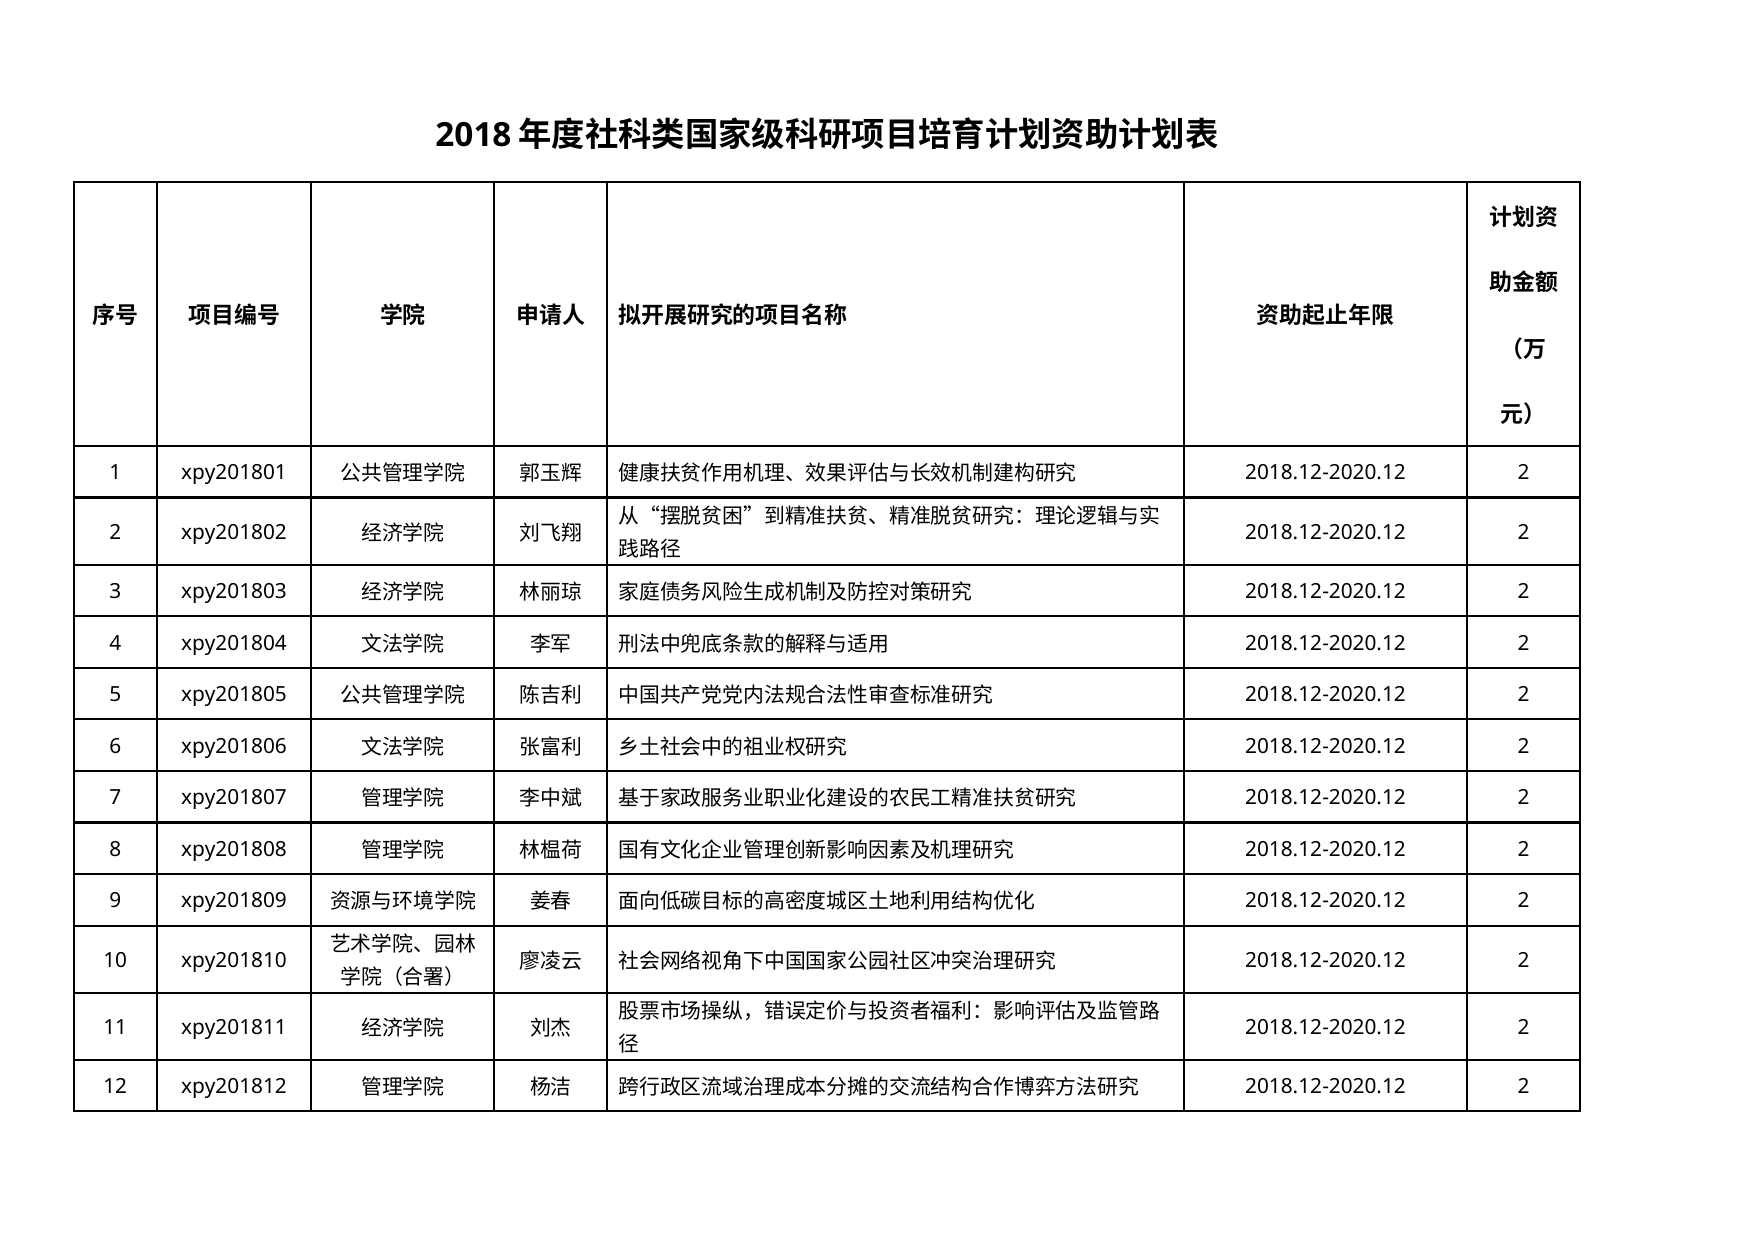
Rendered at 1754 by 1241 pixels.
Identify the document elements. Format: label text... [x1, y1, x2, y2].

table_cell 2018.12-2020.12 [1185, 824, 1466, 873]
table_cell 家庭债务风险生成机制及防控对策研究 [608, 566, 1183, 615]
table_cell 乡土社会中的祖业权研究 [608, 720, 1183, 770]
table_cell 陈吉利 [495, 669, 606, 718]
table_cell 申请人 [495, 183, 606, 445]
table_cell 2018.12-2020.12 [1185, 927, 1466, 992]
table_cell 健康扶贫作用机理、效果评估与长效机制建构研究 [608, 447, 1183, 496]
table_cell 2018.12-2020.12 [1185, 1061, 1466, 1110]
table_cell xpy201808 [158, 824, 310, 873]
table_cell 跨行政区流域治理成本分摊的交流结构合作博弈方法研究 [608, 1061, 1183, 1110]
table_cell 经济学院 [312, 499, 493, 563]
table_cell 7 [75, 772, 156, 821]
table_cell 6 [75, 720, 156, 770]
table_cell 3 [75, 566, 156, 615]
table_cell 廖凌云 [495, 927, 606, 992]
table_cell 林榅荷 [495, 824, 606, 873]
table_cell 2 [1468, 772, 1579, 821]
table_cell xpy201802 [158, 499, 310, 563]
table_cell 项目编号 [158, 183, 310, 445]
table_cell 文法学院 [312, 617, 493, 667]
table_cell 2 [1468, 994, 1579, 1059]
table_cell 郭玉辉 [495, 447, 606, 496]
table_cell xpy201806 [158, 720, 310, 770]
table_cell 国有文化企业管理创新影响因素及机理研究 [608, 824, 1183, 873]
table_cell 李军 [495, 617, 606, 667]
table_cell 刘杰 [495, 994, 606, 1059]
table_cell 2 [1468, 875, 1579, 924]
table_cell 2018.12-2020.12 [1185, 994, 1466, 1059]
table_cell 计划资助金额 [1468, 183, 1579, 313]
table_cell xpy201807 [158, 772, 310, 821]
table_cell 9 [75, 875, 156, 924]
table_cell 8 [75, 824, 156, 873]
table_cell 2018.12-2020.12 [1185, 720, 1466, 770]
table_cell 2018.12-2020.12 [1185, 566, 1466, 615]
table_cell 管理学院 [312, 824, 493, 873]
table_cell 艺术学院、园林学院（合署） [312, 927, 493, 992]
table_cell 2018.12-2020.12 [1185, 875, 1466, 924]
table_cell 2 [1468, 1061, 1579, 1110]
table_cell 11 [75, 994, 156, 1059]
table_cell 拟开展研究的项目名称 [608, 183, 1183, 445]
table_cell 2018.12-2020.12 [1185, 447, 1466, 496]
table_cell xpy201812 [158, 1061, 310, 1110]
table_cell 2 [1468, 447, 1579, 496]
table_cell 林丽琼 [495, 566, 606, 615]
table_cell 经济学院 [312, 566, 493, 615]
table_cell 公共管理学院 [312, 669, 493, 718]
table_cell 经济学院 [312, 994, 493, 1059]
table_cell 2 [1468, 566, 1579, 615]
table_cell 2 [75, 499, 156, 563]
table_cell 张富利 [495, 720, 606, 770]
table_cell 学院 [312, 183, 493, 445]
table_cell 从“摆脱贫困”到精准扶贫、精准脱贫研究：理论逻辑与实践路径 [608, 499, 1183, 563]
table_cell xpy201801 [158, 447, 310, 496]
table_cell 李中斌 [495, 772, 606, 821]
table_cell xpy201804 [158, 617, 310, 667]
table_cell 刑法中兜底条款的解释与适用 [608, 617, 1183, 667]
table_cell 股票市场操纵，错误定价与投资者福利：影响评估及监管路径 [608, 994, 1183, 1059]
table_cell 刘飞翔 [495, 499, 606, 563]
table_cell 资源与环境学院 [312, 875, 493, 924]
table_cell 公共管理学院 [312, 447, 493, 496]
table_cell 资助起止年限 [1185, 183, 1466, 445]
table_cell 文法学院 [312, 720, 493, 770]
table_cell 2018.12-2020.12 [1185, 499, 1466, 563]
table_cell 1 [75, 447, 156, 496]
table_cell 社会网络视角下中国国家公园社区冲突治理研究 [608, 927, 1183, 992]
table_cell 面向低碳目标的高密度城区土地利用结构优化 [608, 875, 1183, 924]
table_cell 基于家政服务业职业化建设的农民工精准扶贫研究 [608, 772, 1183, 821]
table_cell xpy201811 [158, 994, 310, 1059]
table_cell xpy201810 [158, 927, 310, 992]
table_cell 管理学院 [312, 772, 493, 821]
table_cell （万元） [1468, 313, 1579, 445]
table_cell 2018.12-2020.12 [1185, 669, 1466, 718]
table_cell xpy201803 [158, 566, 310, 615]
table_cell 中国共产党党内法规合法性审查标准研究 [608, 669, 1183, 718]
table_cell 10 [75, 927, 156, 992]
table_cell xpy201809 [158, 875, 310, 924]
table_cell 5 [75, 669, 156, 718]
table_cell 12 [75, 1061, 156, 1110]
table_cell 2 [1468, 824, 1579, 873]
table_header 2018年度社科类国家级科研项目培育计划资助计划表 [74, 84, 1580, 181]
table_cell 2 [1468, 927, 1579, 992]
table_cell 序号 [75, 183, 156, 445]
table_cell 2018.12-2020.12 [1185, 772, 1466, 821]
table_cell 管理学院 [312, 1061, 493, 1110]
table_cell 2 [1468, 617, 1579, 667]
table_cell 2018.12-2020.12 [1185, 617, 1466, 667]
table_cell 2 [1468, 669, 1579, 718]
table_cell xpy201805 [158, 669, 310, 718]
table_cell 4 [75, 617, 156, 667]
table_cell 2 [1468, 720, 1579, 770]
table_cell 姜春 [495, 875, 606, 924]
table_cell 杨洁 [495, 1061, 606, 1110]
table_cell 2 [1468, 499, 1579, 563]
